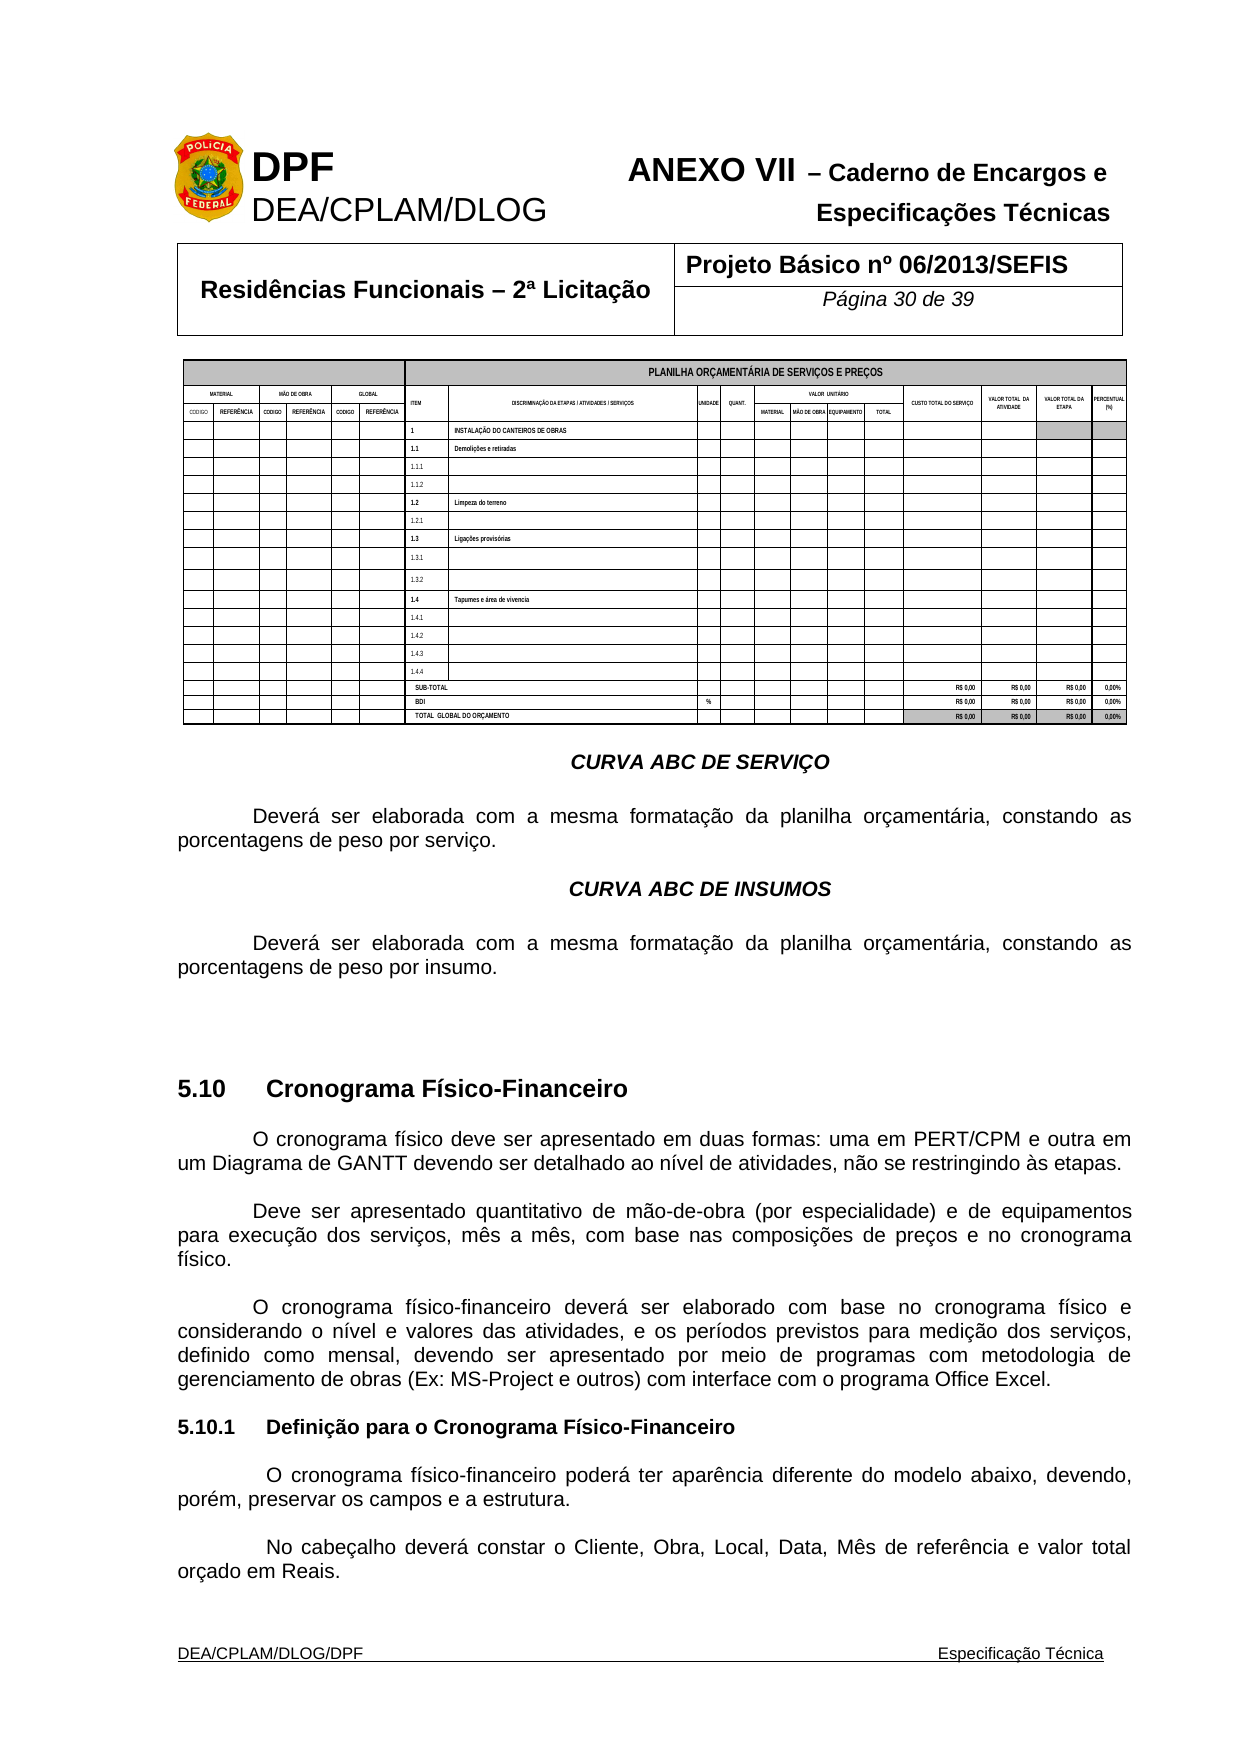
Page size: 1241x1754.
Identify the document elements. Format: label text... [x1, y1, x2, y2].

text O cronograma físico-financeiro poderá ter aparência diferente do modelo abaixo, devendo, porém, preservar os campos e a estrutura. [177, 1463, 1133, 1511]
text Deverá ser elaborada com a mesma formatação da planilha orçamentária, constando as porcentagens de peso por insumo. [177, 931, 1133, 979]
text 5.10.1 Definição para o Cronograma Físico-Financeiro [177, 1415, 1133, 1439]
text Deve ser apresentado quantitativo de mão-de-obra (por especialidade) e de equipamentos para execução dos serviços, mês a mês, com base nas composições de preços e no cronograma físico. [177, 1199, 1133, 1271]
text 5.10 Cronograma Físico-Financeiro [177, 1074, 1133, 1103]
text No cabeçalho deverá constar o Cliente, Obra, Local, Data, Mês de referência e valor total orçado em Reais. [177, 1534, 1133, 1582]
subtitle CURVA ABC DE SERVIÇO [267, 749, 1133, 773]
text O cronograma físico deve ser apresentado em duas formas: uma em PERT/CPM e outra em um Diagrama de GANTT devendo ser detalhado ao nível de atividades, não se restringindo às etapas. [177, 1127, 1133, 1175]
subtitle CURVA ABC DE INSUMOS [267, 877, 1133, 901]
text O cronograma físico-financeiro deverá ser elaborado com base no cronograma físico e considerando o nível e valores das atividades, e os períodos previstos para medição dos serviços, definido como mensal, devendo ser apresentado por meio de programas com metodologia de gerenciamento de obras (Ex: MS-Project e outros) com interface com o programa Office Excel. [177, 1295, 1133, 1391]
text Deverá ser elaborada com a mesma formatação da planilha orçamentária, constando as porcentagens de peso por serviço. [177, 804, 1133, 852]
